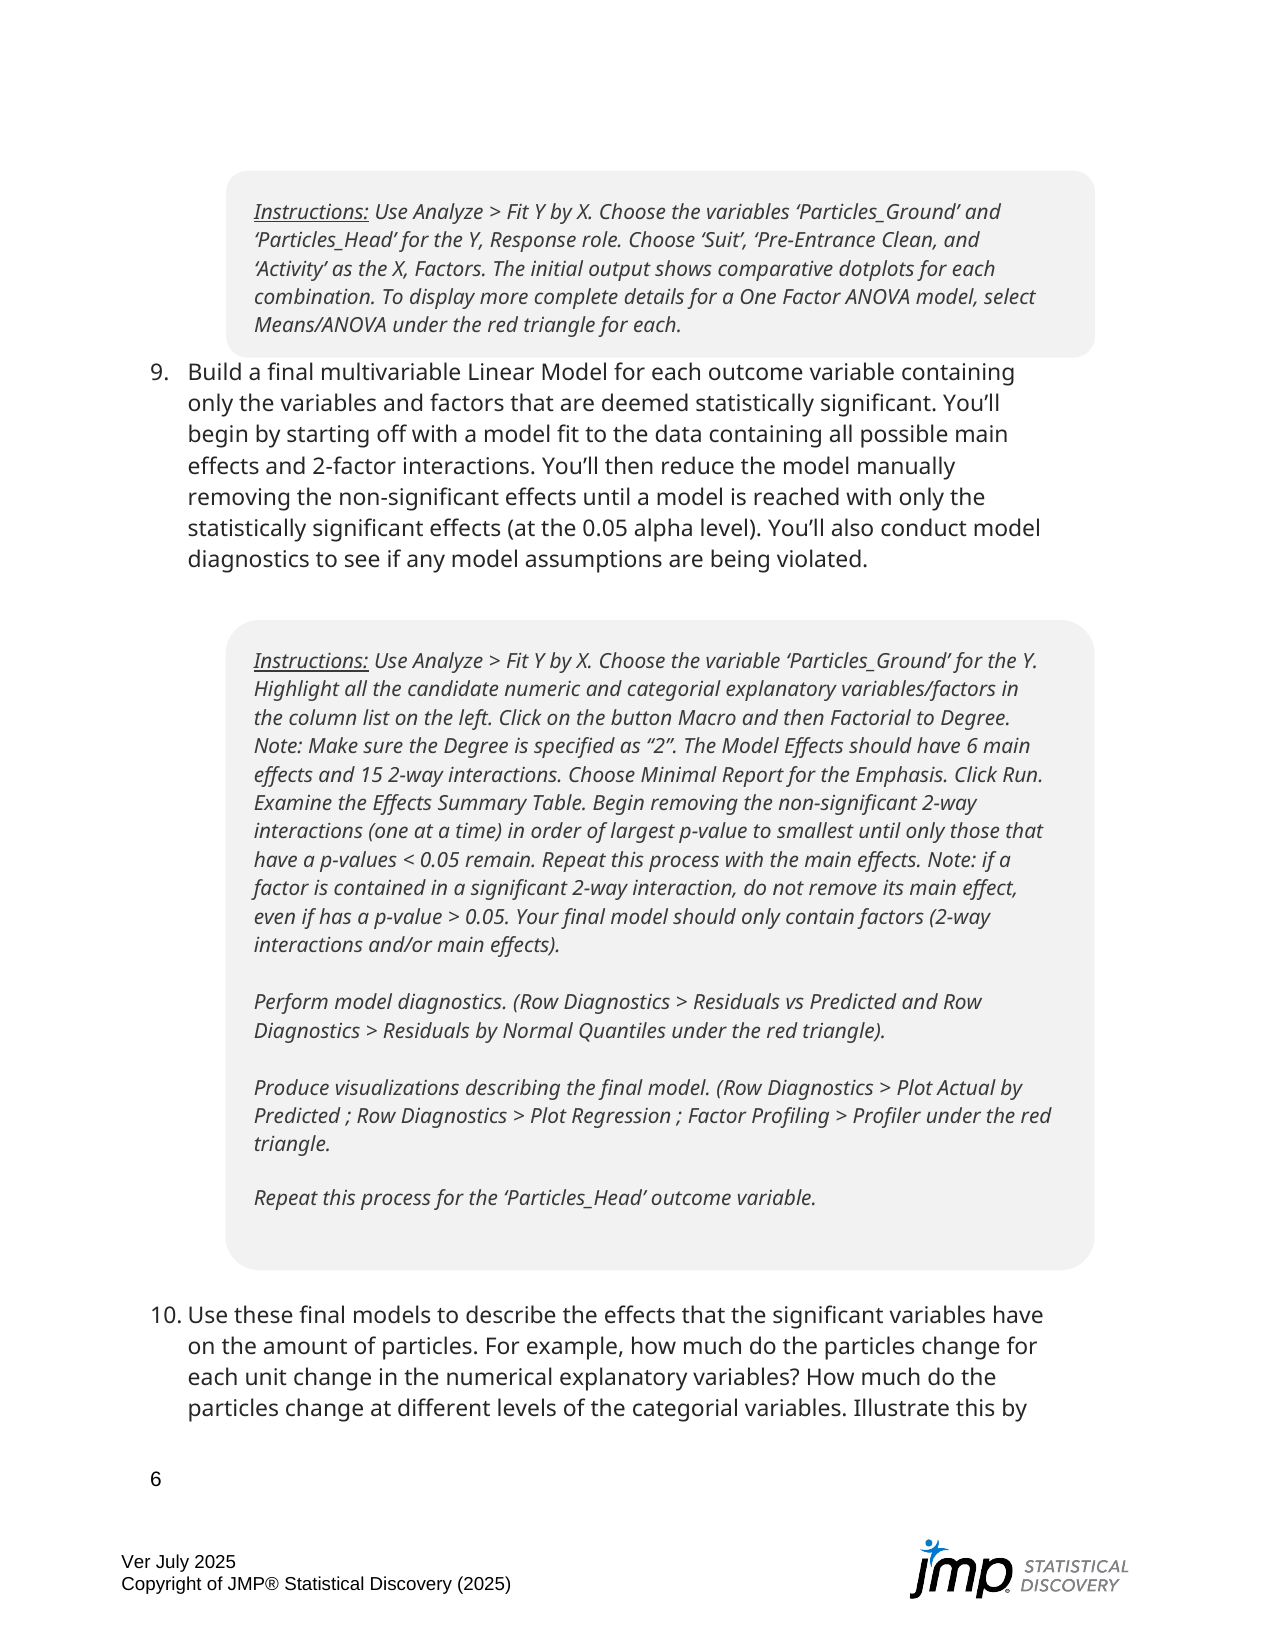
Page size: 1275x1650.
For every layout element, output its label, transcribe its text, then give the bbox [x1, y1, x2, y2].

list Build a final multivariable Linear Model for each outcome variable containing only the variables and factors that are deemed statistically significant. You’ll begin by starting off with a model fit to the data containing all possible main effects and 2-factor interactions. You’ll then reduce the model manually removing the non-significant effects until a model is reached with only the statistically significant effects (at the 0.05 alpha level). You’ll also conduct model diagnostics to see if any model assumptions are being violated. [150, 356, 1050, 574]
picture [909, 1539, 1129, 1599]
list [150, 1298, 1050, 1423]
